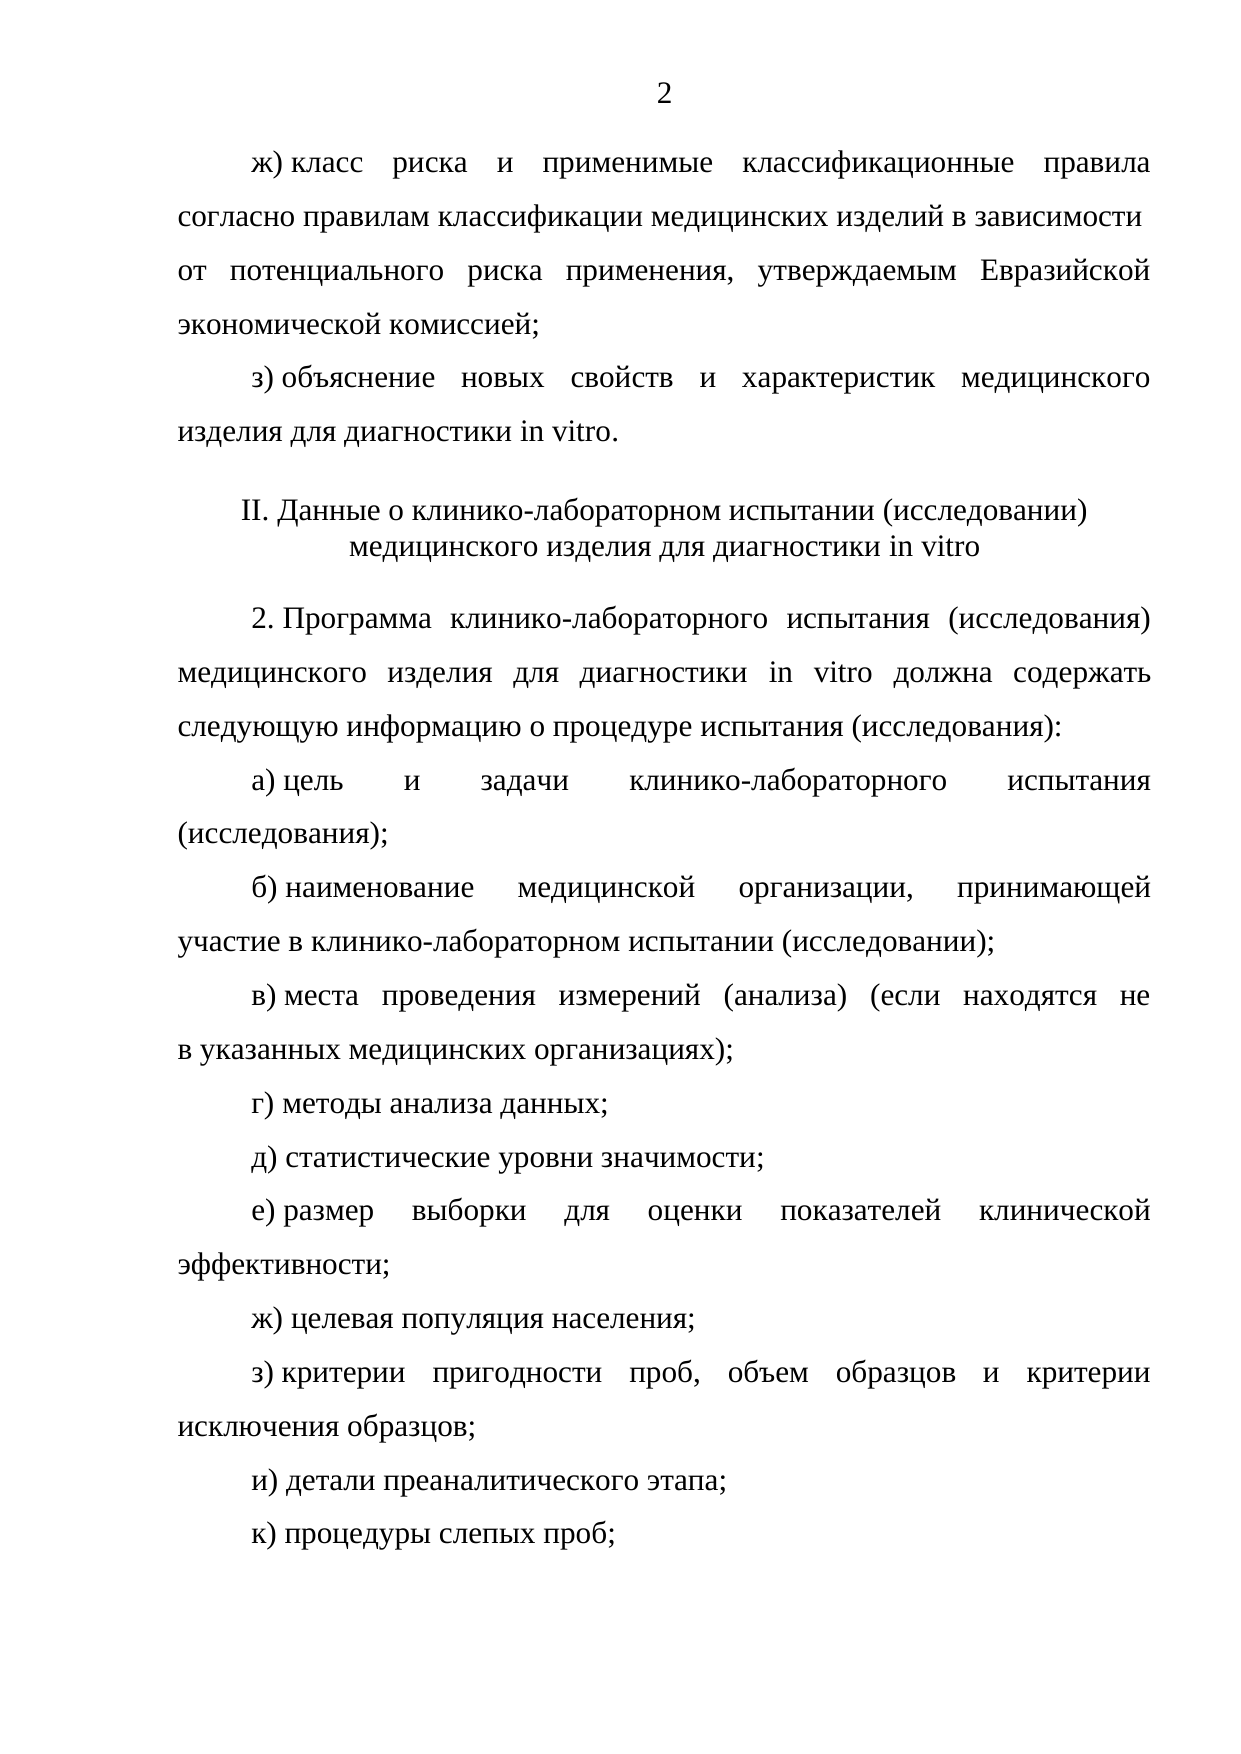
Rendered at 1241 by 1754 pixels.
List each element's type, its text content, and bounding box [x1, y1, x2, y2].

text к) процедуры слепых проб; [177, 1515, 1152, 1551]
text и) детали преаналитического этапа; [177, 1461, 1152, 1497]
text ж) целевая популяция населения; [177, 1299, 1152, 1335]
text е) размер выборки для оценки показателей клинической эффективности; [177, 1192, 1152, 1281]
text з) критерии пригодности проб, объем образцов и критерии исключения образцов; [177, 1353, 1152, 1443]
text б) наименование медицинской организации, принимающей участие в клинико-лабораторном испытании (исследовании); [177, 868, 1152, 958]
text д) статистические уровни значимости; [177, 1138, 1152, 1174]
text а) цель и задачи клинико-лабораторного испытания (исследования); [177, 761, 1152, 851]
text з) объяснение новых свойств и характеристик медицинского изделия для диагностики in vitro. [177, 359, 1152, 448]
text 2. Программа клинико-лабораторного испытания (исследования) медицинского изделия для диагностики in vitro должна содержать следующую информацию о процедуре испытания (исследования): [177, 599, 1152, 743]
text г) методы анализа данных; [177, 1084, 1152, 1120]
text в) места проведения измерений (анализа) (если находятся не в указанных медицинских организациях); [177, 976, 1152, 1066]
text II. Данные о клинико-лабораторном испытании (исследовании) медицинского изделия для диагностики in vitro [177, 491, 1152, 563]
text ж) класс риска и применимые классификационные правила согласно правилам классификации медицинских изделий в зависимости от потенциального риска применения, утверждаемым Евразийской экономической комиссией; [177, 143, 1152, 341]
